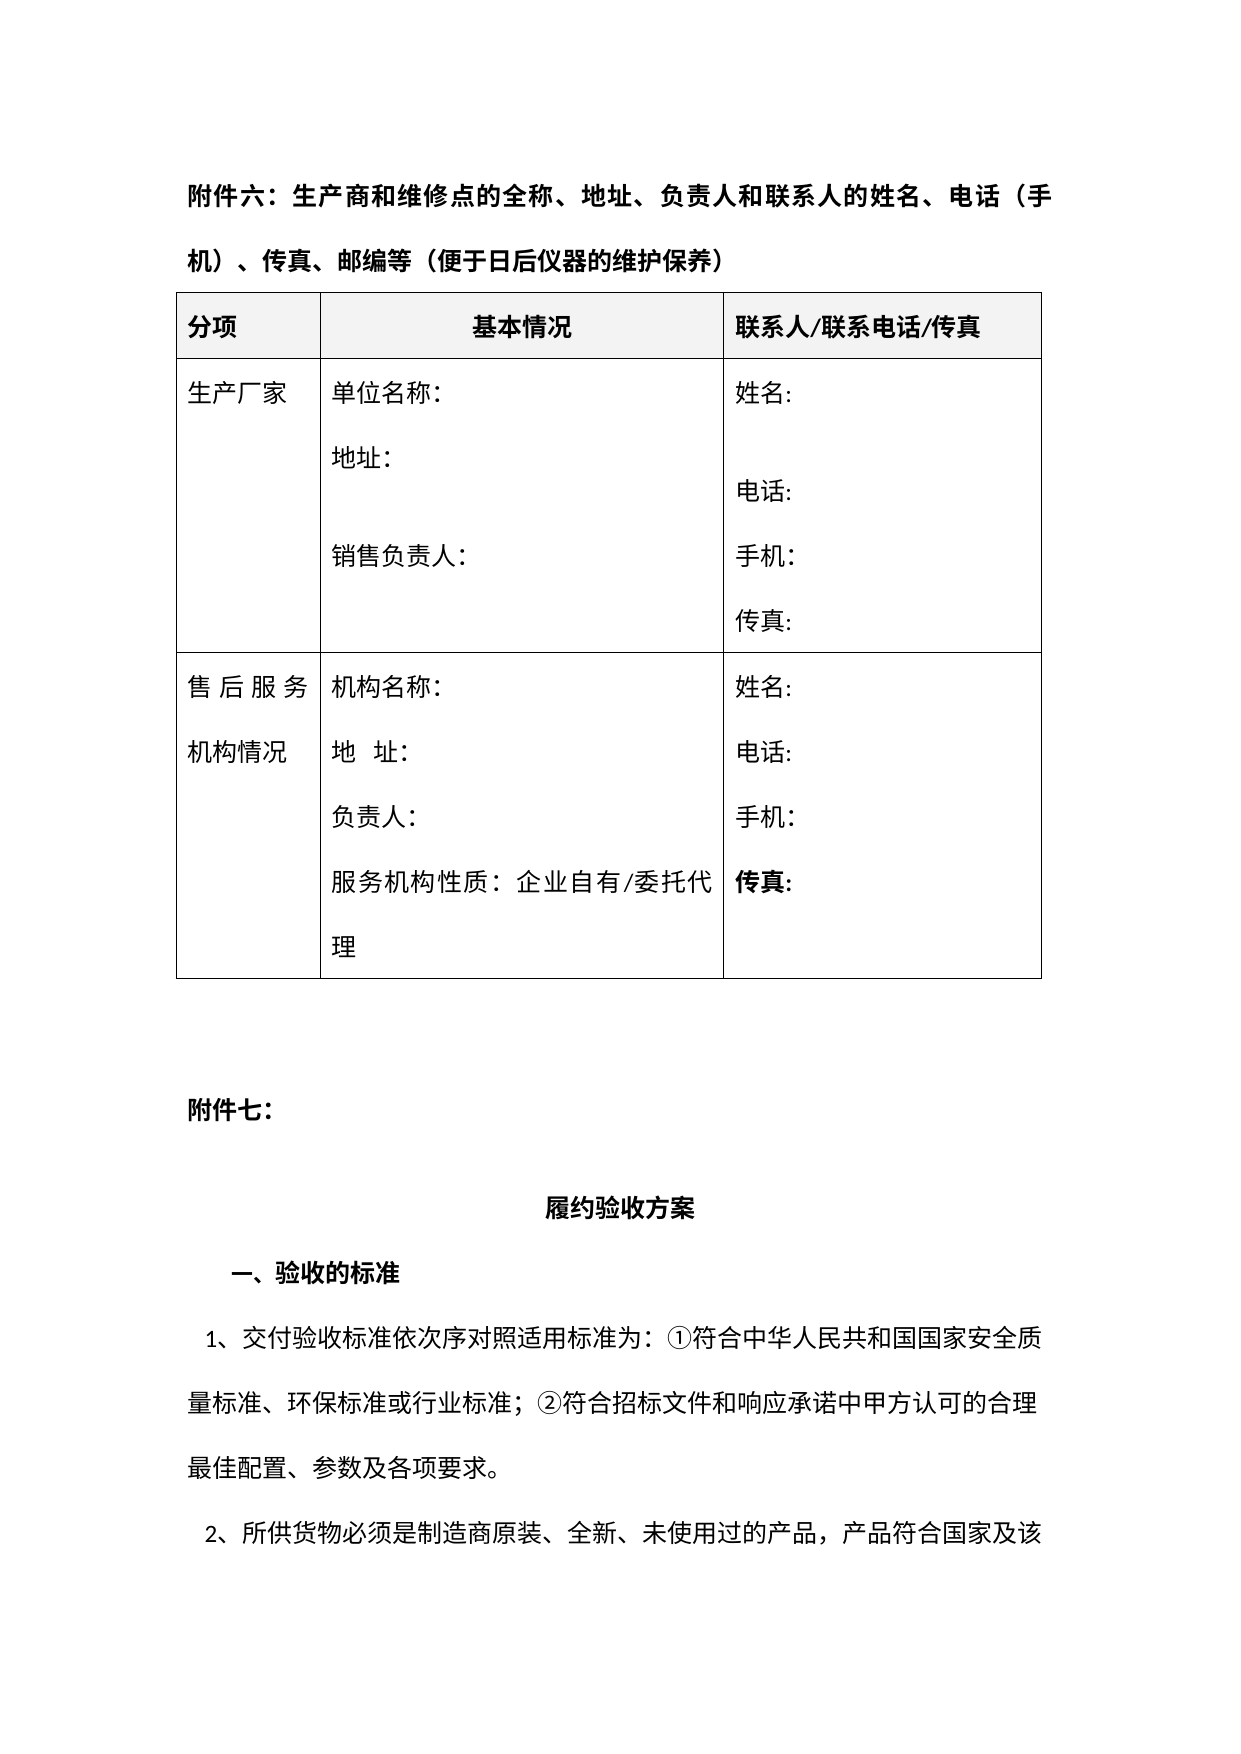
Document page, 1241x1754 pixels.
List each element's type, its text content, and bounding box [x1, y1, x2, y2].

table_cell 生产厂家 [177, 359, 320, 652]
text 一、验收的标准 [187, 1239, 1053, 1304]
text 附件六：生产商和维修点的全称、地址、负责人和联系人的姓名、电话（手机）、传真、邮编等（便于日后仪器的维护保养） [187, 162, 1053, 292]
table_cell 姓名: 电话: 手机： 传真: [724, 653, 1041, 978]
text 履约验收方案 [187, 1174, 1053, 1239]
table_header 联系人/联系电话/传真 [724, 293, 1041, 358]
table_cell 售后服务机构情况 [177, 653, 320, 978]
text 附件七： [187, 1076, 1053, 1141]
table_cell 单位名称： 地址： 销售负责人： [321, 359, 723, 652]
table_header 分项 [177, 293, 320, 358]
text 1、交付验收标准依次序对照适用标准为：①符合中华人民共和国国家安全质量标准、环保标准或行业标准；②符合招标文件和响应承诺中甲方认可的合理最佳配置、参数及各项要求。 [187, 1304, 1053, 1499]
table_cell 姓名: 电话: 手机： 传真: [724, 359, 1041, 652]
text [187, 1499, 1053, 1564]
table_cell 机构名称： 地 址： 负责人： 服务机构性质：企业自有/委托代理 [321, 653, 723, 978]
table_header 基本情况 [321, 293, 723, 358]
